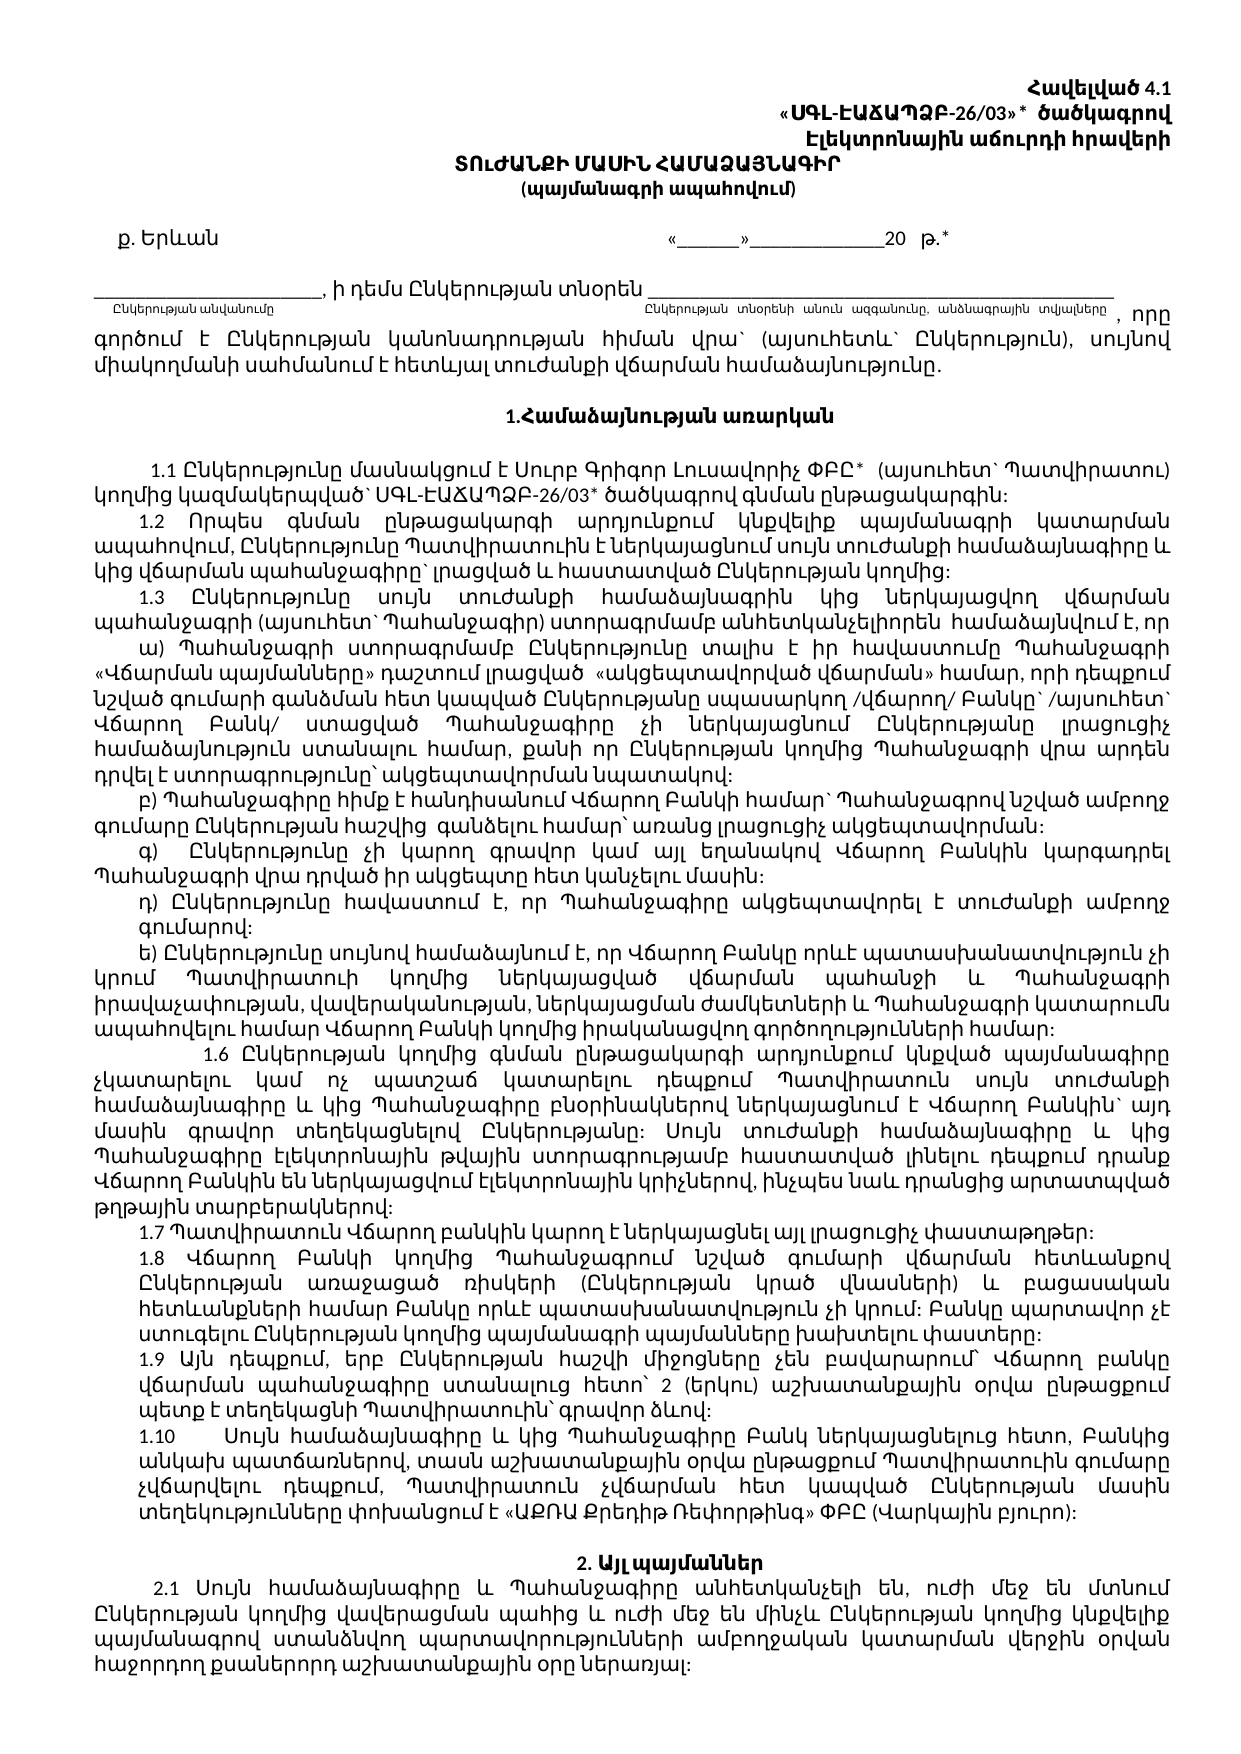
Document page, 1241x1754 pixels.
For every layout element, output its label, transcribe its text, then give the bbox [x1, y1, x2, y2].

text 1.1 Ընկերությունը մասնակցում է Սուրբ Գրիգոր Լուսավորիչ ՓԲԸ* (այսուհետ` Պատվիրատու) կողմից կազմակերպված` ՍԳԼ-ԷԱՃԱՊՁԲ-26/03* ծածկագրով գնման ընթացակարգին: [94, 457, 1171, 508]
text 1.10 Սույն համաձայնագիրը և կից Պահանջագիրը Բանկ ներկայացնելուց հետո, Բանկից անկախ պատճառներով, տասն աշխատանքային օրվա ընթացքում Պատվիրատուին գումարը չվճարվելու դեպքում, Պատվիրատուն չվճարման հետ կապված Ընկերության մասին տեղեկությունները փոխանցում է «ԱՔՌԱ Քրեդիթ Ռեփորթինգ» ՓԲԸ (Վարկային բյուրո): [138, 1423, 1171, 1524]
text 1.3 Ընկերությունը սույն տուժանքի համաձայնագրին կից ներկայացվող վճարման պահանջագրի (այսուհետ` Պահանջագիր) ստորագրմամբ անհետկանչելիորեն համաձայնվում է, որ [94, 584, 1171, 635]
text Էլեկտրոնային աճուրդի հրավերի [94, 126, 1171, 151]
text 1.9 Այն դեպքում, երբ Ընկերության հաշվի միջոցները չեն բավարարում՝ Վճարող բանկը վճարման պահանջագիրը ստանալուց հետո՝ 2 (երկու) աշխատանքային օրվա ընթացքում պետք է տեղեկացնի Պատվիրատուին՝ գրավոր ձևով: [138, 1347, 1171, 1423]
text ե) Ընկերությունը սույնով համաձայնում է, որ Վճարող Բանկը որևէ պատասխանատվություն չի կրում Պատվիրատուի կողմից ներկայացված վճարման պահանջի և Պահանջագրի իրավաչափության, վավերականության, ներկայացման ժամկետների և Պահանջագրի կատարումն ապահովելու համար Վճարող Բանկի կողմից իրականացվող գործողությունների համար: [94, 940, 1171, 1042]
text ՏՈւԺԱՆՔԻ ՄԱՍԻՆ ՀԱՄԱՁԱՅՆԱԳԻՐ [94, 151, 1171, 177]
text 1.8 Վճարող Բանկի կողմից Պահանջագրում նշված գումարի վճարման հետևանքով Ընկերության առաջացած ռիսկերի (Ընկերության կրած վնասների) և բացասական հետևանքների համար Բանկը որևէ պատասխանատվություն չի կրում: Բանկը պարտավոր չէ ստուգելու Ընկերության կողմից պայմանագրի պայմանները խախտելու փաստերը: [138, 1245, 1171, 1347]
text «ՍԳԼ-ԷԱՃԱՊՁԲ-26/03»* ծածկագրով [94, 100, 1171, 126]
text Հավելված 4.1 [94, 75, 1171, 100]
text դ) Ընկերությունը հավաստում է, որ Պահանջագիրը ակցեպտավորել է տուժանքի ամբողջ գումարով: [138, 889, 1171, 940]
text 1.Համաձայնության առարկան [169, 403, 1171, 428]
text գ) Ընկերությունը չի կարող գրավոր կամ այլ եղանակով Վճարող Բանկին կարգադրել Պահանջագրի վրա դրված իր ակցեպտը հետ կանչելու մասին: [94, 838, 1171, 889]
text բ) Պահանջագիրը հիմք է հանդիսանում Վճարող Բանկի համար` Պահանջագրով նշված ամբողջ գումարը Ընկերության հաշվից գանձելու համար՝ առանց լրացուցիչ ակցեպտավորման: [94, 787, 1171, 838]
text 2.1 Սույն համաձայնագիրը և Պահանջագիրը անհետկանչելի են, ուժի մեջ են մտնում Ընկերության կողմից վավերացման պահից և ուժի մեջ են մինչև Ընկերության կողմից կնքվելիք պայմանագրով ստանձնվող պարտավորությունների ամբողջական կատարման վերջին օրվան հաջորդող քսաներորդ աշխատանքային օրը ներառյալ: [94, 1575, 1171, 1677]
text 1.2 Որպես գնման ընթացակարգի արդյունքում կնքվելիք պայմանագրի կատարման ապահովում, Ընկերությունը Պատվիրատուին է ներկայացնում սույն տուժանքի համաձայնագիրը և կից վճարման պահանջագիրը` լրացված և հաստատված Ընկերության կողմից: [94, 508, 1171, 584]
text ք. Երևան «______»_____________20 թ.* [94, 225, 1171, 250]
text 1.7 Պատվիրատուն Վճարող բանկին կարող է ներկայացնել այլ լրացուցիչ փաստաթղթեր: [138, 1219, 1171, 1245]
text ա) Պահանջագրի ստորագրմամբ Ընկերությունը տալիս է իր հավաստումը Պահանջագրի «Վճարման պայմանները» դաշտում լրացված «ակցեպտավորված վճարման» համար, որի դեպքում նշված գումարի գանձման հետ կապված Ընկերությանը սպասարկող /վճարող/ Բանկը` /այսուհետ` Վճարող Բանկ/ ստացված Պահանջագիրը չի ներկայացնում Ընկերությանը լրացուցիչ համաձայնություն ստանալու համար, քանի որ Ընկերության կողմից Պահանջագրի վրա արդեն դրվել է ստորագրությունը՝ ակցեպտավորման նպատակով: [94, 635, 1171, 787]
text (պայմանագրի ապահովում) [94, 177, 1171, 199]
text 1.6 Ընկերության կողմից գնման ընթացակարգի արդյունքում կնքված պայմանագիրը չկատարելու կամ ոչ պատշաճ կատարելու դեպքում Պատվիրատուն սույն տուժանքի համաձայնագիրը և կից Պահանջագիրը բնօրինակներով ներկայացնում է Վճարող Բանկին` այդ մասին գրավոր տեղեկացնելով Ընկերությանը: Սույն տուժանքի համաձայնագիրը և կից Պահանջագիրը էլեկտրոնային թվային ստորագրությամբ հաստատված լինելու դեպքում դրանք Վճարող Բանկին են ներկայացվում էլեկտրոնային կրիչներով, ինչպես նաև դրանցից արտատպված թղթային տարբերակներով: [94, 1042, 1171, 1219]
text Ընկերության անվանումը Ընկերության տնօրենի անուն ազգանունը, անձնագրային տվյալները , որը գործում է Ընկերության կանոնադրության հիման վրա` (այսուհետև` Ընկերություն), սույնով միակողմանի սահմանում է հետևյալ տուժանքի վճարման համաձայնությունը. [94, 301, 1171, 377]
text 2. Այլ պայմաններ [169, 1550, 1171, 1575]
text ______________________, ի դեմս Ընկերության տնօրեն _____________________________________________ [94, 276, 1171, 301]
